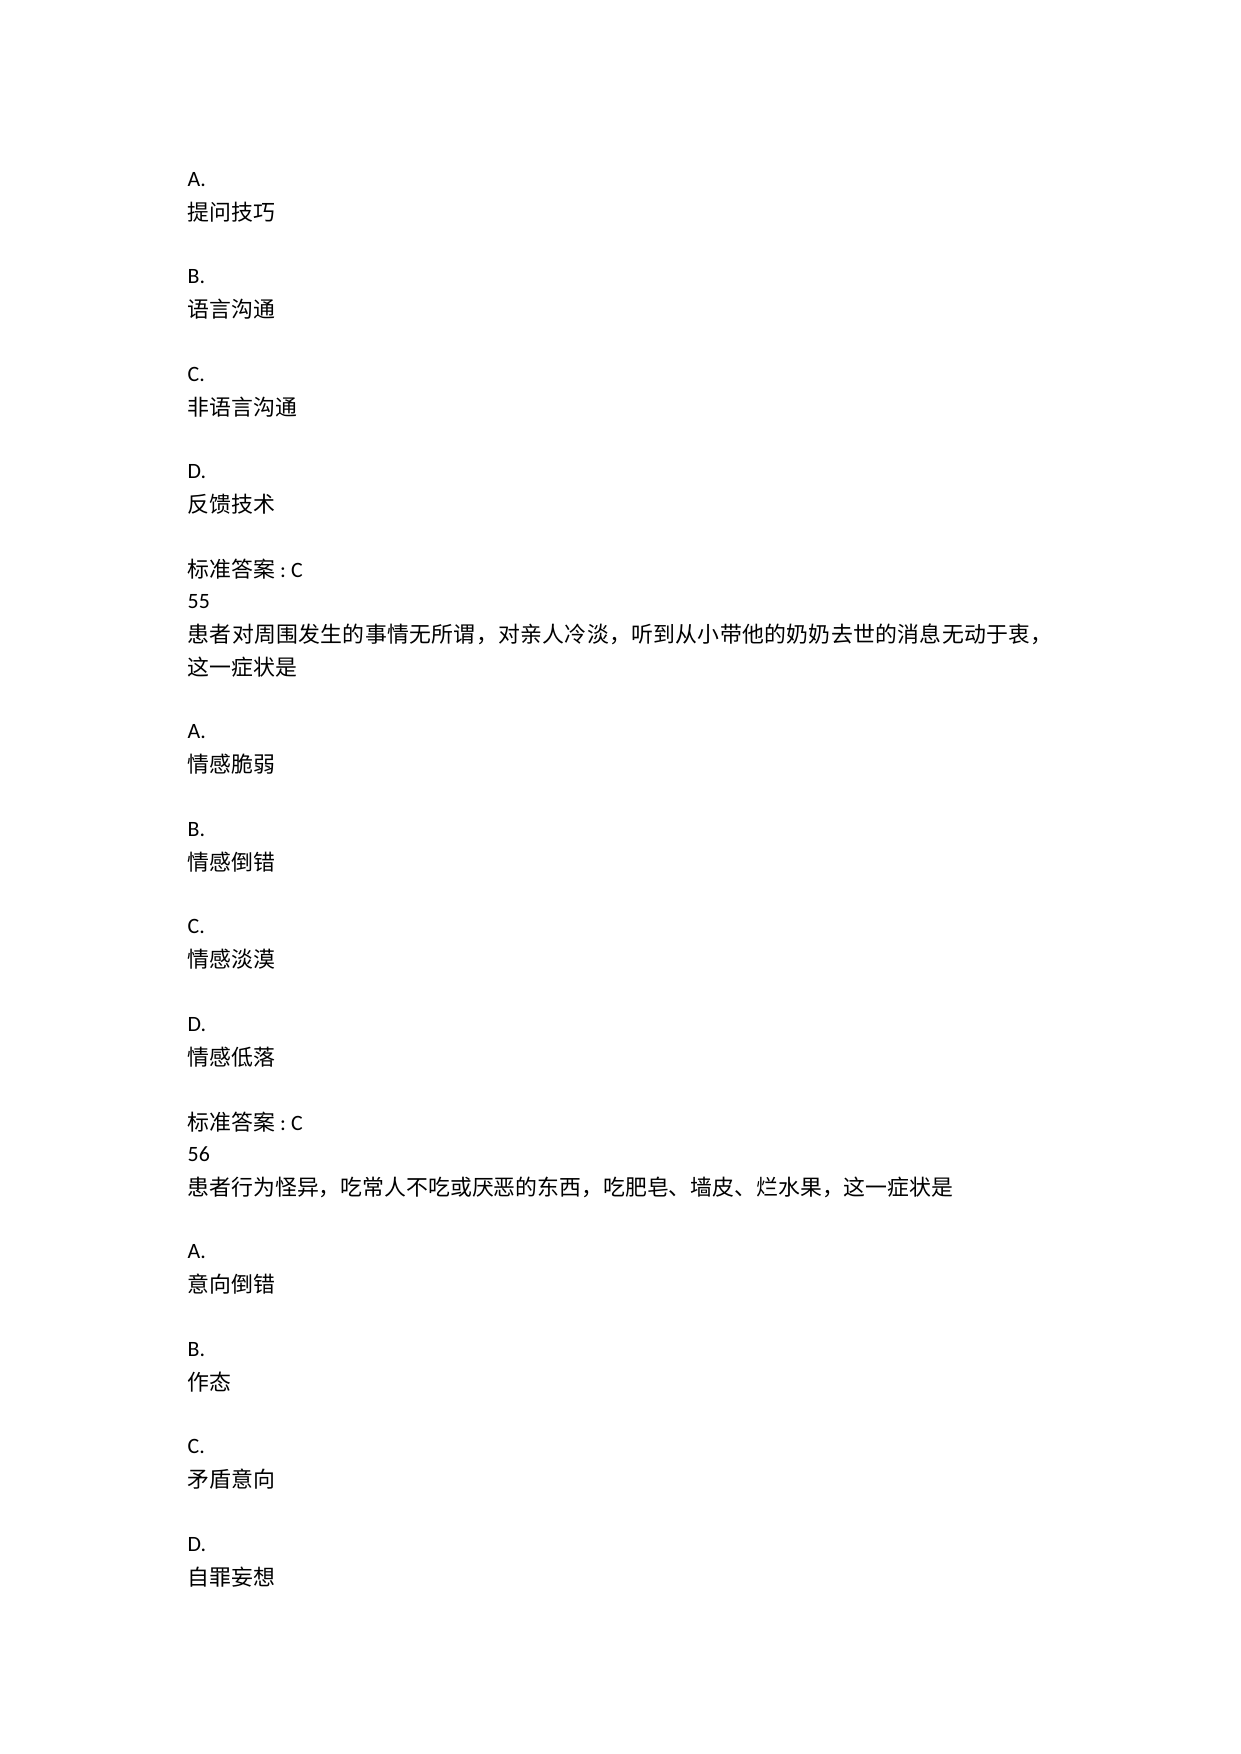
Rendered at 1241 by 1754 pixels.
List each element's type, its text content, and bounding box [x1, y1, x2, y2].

text C. [187, 909, 1053, 942]
text D. [187, 1007, 1053, 1039]
text 标准答案 : C [187, 1104, 1053, 1137]
text D. [187, 454, 1053, 487]
text 标准答案 : C [187, 552, 1053, 584]
text 意向倒错 [187, 1267, 1053, 1299]
text 55 [187, 584, 1053, 617]
text 患者行为怪异，吃常人不吃或厌恶的东西，吃肥皂、墙皮、烂水果，这一症状是 [187, 1169, 1053, 1202]
text B. [187, 259, 1053, 292]
text 患者对周围发生的事情无所谓，对亲人冷淡，听到从小带他的奶奶去世的消息无动于衷，这一症状是 [187, 617, 1053, 682]
text A. [187, 162, 1053, 194]
text 非语言沟通 [187, 389, 1053, 422]
text C. [187, 357, 1053, 389]
text 56 [187, 1137, 1053, 1169]
text C. [187, 1429, 1053, 1462]
text 反馈技术 [187, 487, 1053, 519]
text 情感低落 [187, 1039, 1053, 1072]
text 矛盾意向 [187, 1462, 1053, 1494]
text 作态 [187, 1364, 1053, 1397]
text 情感脆弱 [187, 747, 1053, 779]
text A. [187, 714, 1053, 747]
text 自罪妄想 [187, 1559, 1053, 1592]
text 情感淡漠 [187, 942, 1053, 974]
text A. [187, 1234, 1053, 1267]
text 提问技巧 [187, 194, 1053, 227]
text B. [187, 1332, 1053, 1364]
text 语言沟通 [187, 292, 1053, 324]
text 情感倒错 [187, 844, 1053, 877]
text B. [187, 812, 1053, 844]
text D. [187, 1527, 1053, 1559]
